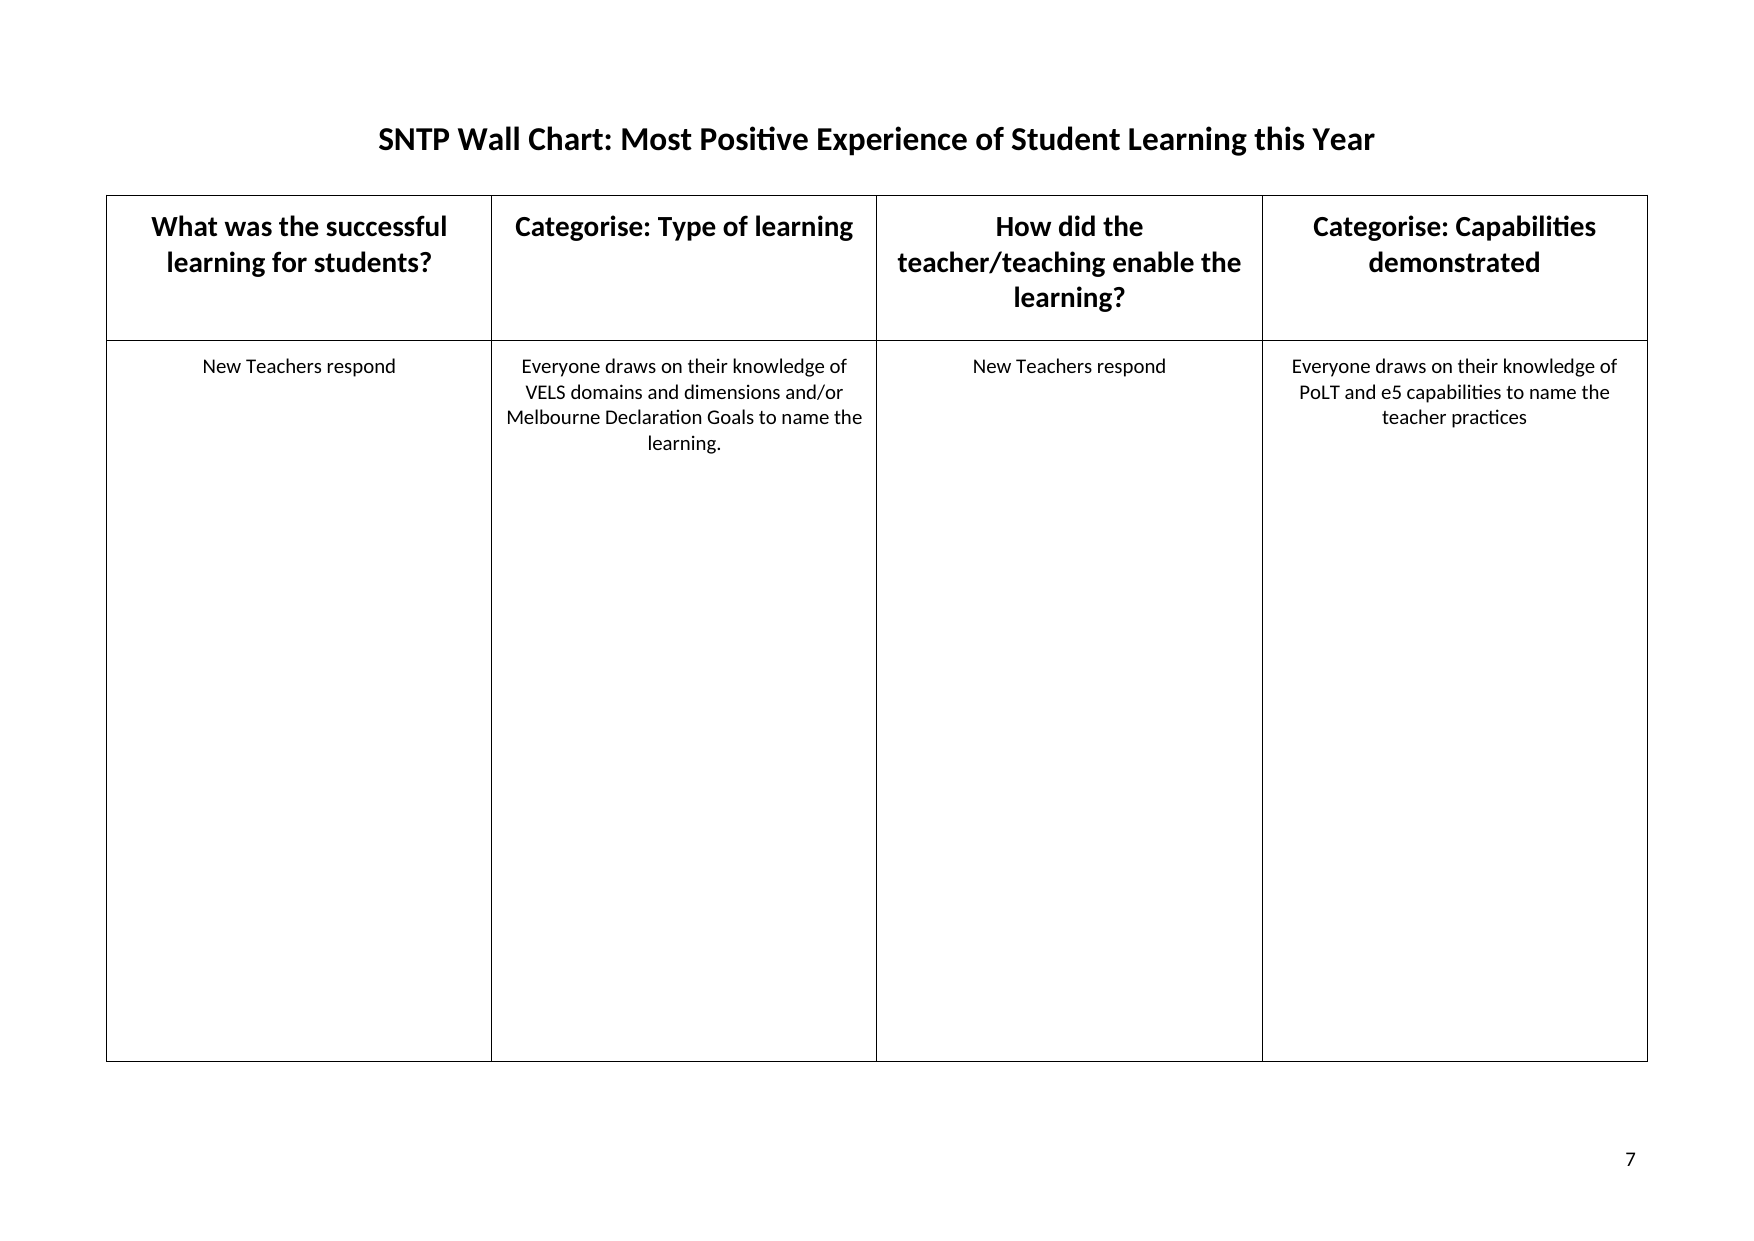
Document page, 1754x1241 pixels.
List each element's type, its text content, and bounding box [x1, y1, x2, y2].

table_header What was the successful learning for students? [107, 196, 491, 340]
table_header Categorise: Capabilities demonstrated [1263, 196, 1647, 340]
subtitle SNTP Wall Chart: Most Positive Experience of Student Learning this Year [118, 118, 1636, 159]
table_header How did the teacher/teaching enable the learning? [877, 196, 1262, 340]
table_cell Everyone draws on their knowledge of VELS domains and dimensions and/or Melbourne Declaration Goals to name the learning. [492, 341, 876, 1061]
table_cell New Teachers respond [107, 341, 491, 1061]
table_header Categorise: Type of learning [492, 196, 876, 340]
table_cell Everyone draws on their knowledge of PoLT and e5 capabilities to name the teacher practices [1263, 341, 1647, 1061]
table_cell New Teachers respond [877, 341, 1262, 1061]
